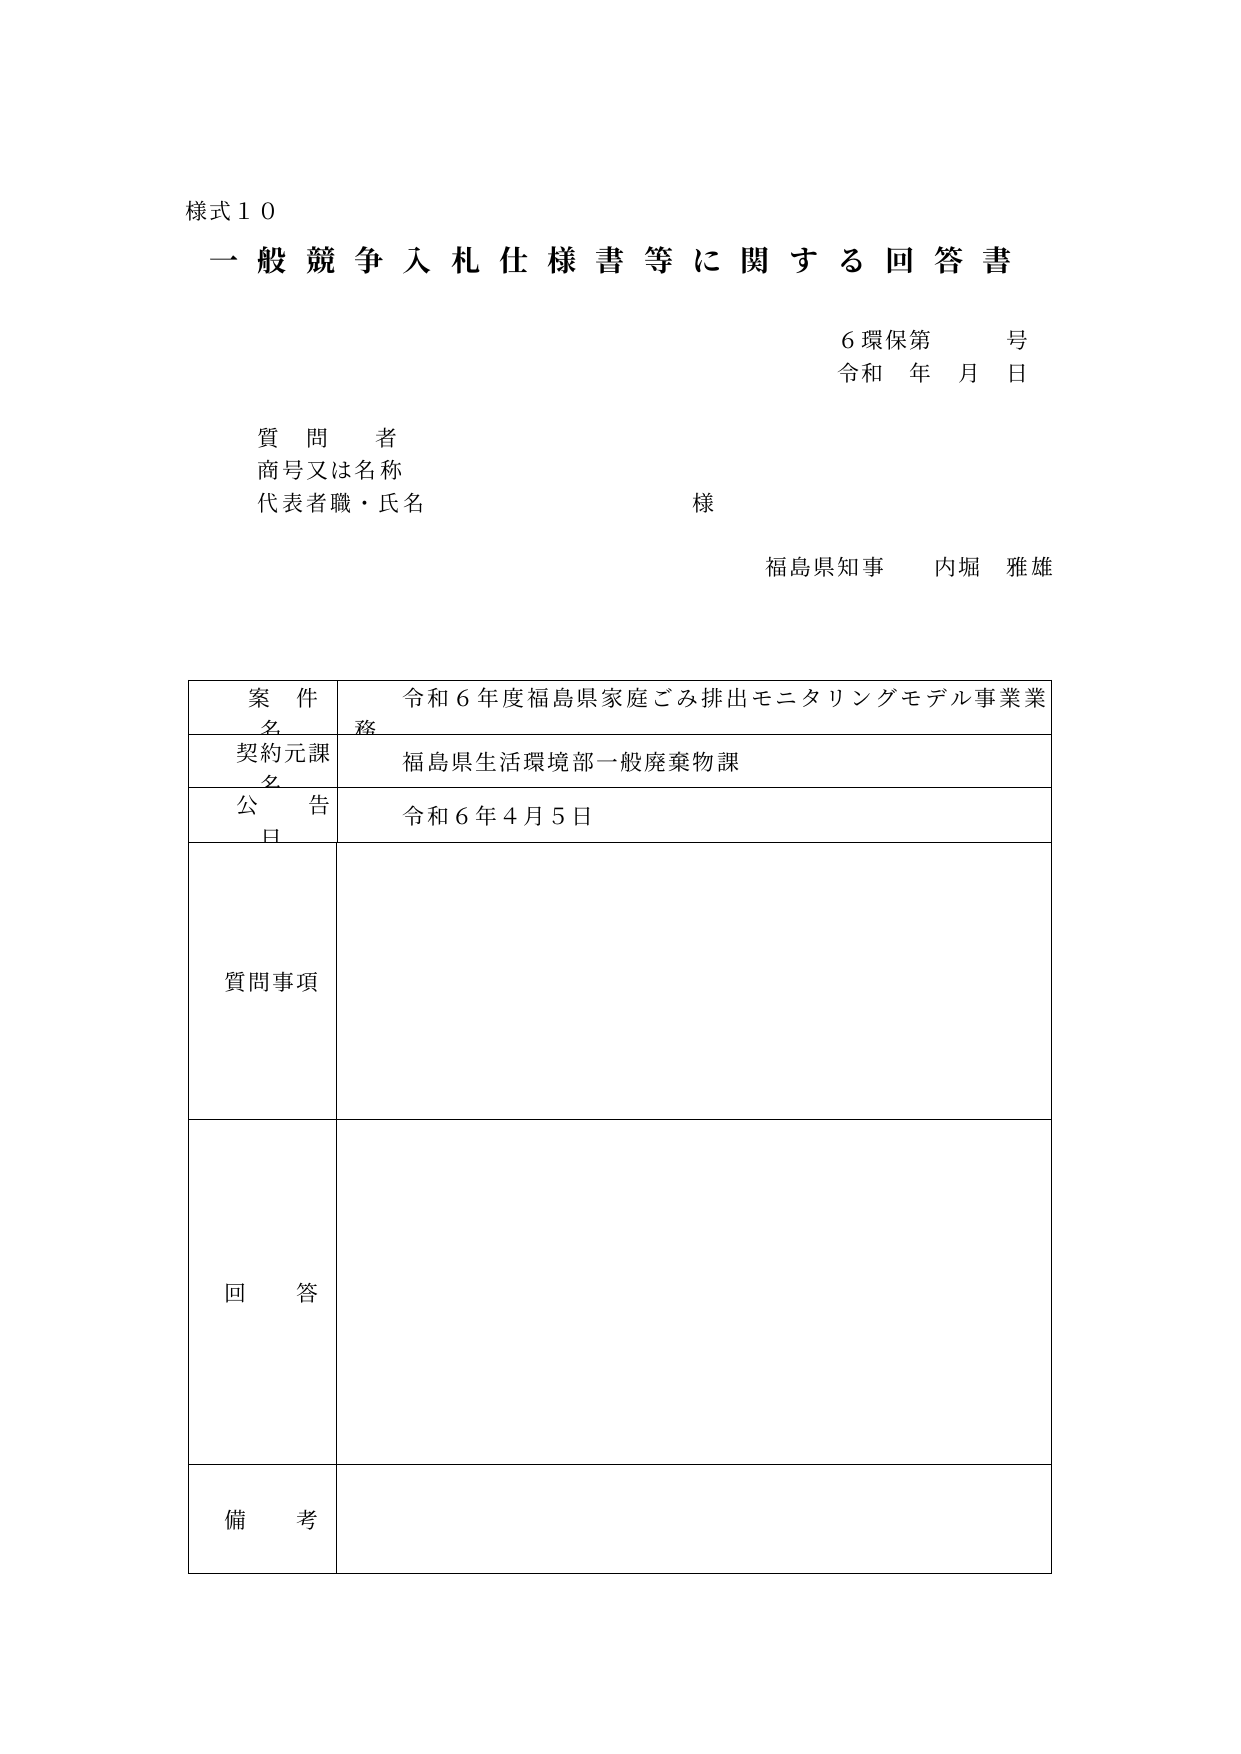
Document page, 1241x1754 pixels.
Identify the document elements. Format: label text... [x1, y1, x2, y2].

table_cell [337, 1120, 1051, 1464]
table_header 令和６年度福島県家庭ごみ排出モニタリングモデル事業業務 [338, 681, 1051, 734]
table_cell 備 考 [189, 1465, 336, 1572]
text 一般競争入札仕様書等に関する回答書 [185, 226, 1055, 291]
table_cell 公 告 日 [189, 788, 337, 842]
table_header 案 件 名 [189, 681, 337, 734]
table_cell [337, 1465, 1051, 1572]
text 代表者職・氏名 様 [185, 485, 1055, 518]
text ６環保第 号 [185, 323, 1030, 356]
text 様式１０ [185, 194, 1055, 226]
text 質問者 [185, 421, 1055, 453]
table_cell 回 答 [189, 1120, 336, 1464]
table_cell 質問事項 [189, 843, 336, 1119]
table_cell 令和６年４月５日 [338, 788, 1051, 842]
text 令和 年 月 日 [185, 356, 1030, 388]
table_cell [337, 843, 1051, 1119]
text 福島県知事 内堀 雅雄 [185, 550, 1055, 582]
text 商号又は名称 [185, 453, 1055, 485]
table_cell 福島県生活環境部一般廃棄物課 [338, 735, 1051, 787]
table_cell 契約元課名 [189, 735, 337, 787]
